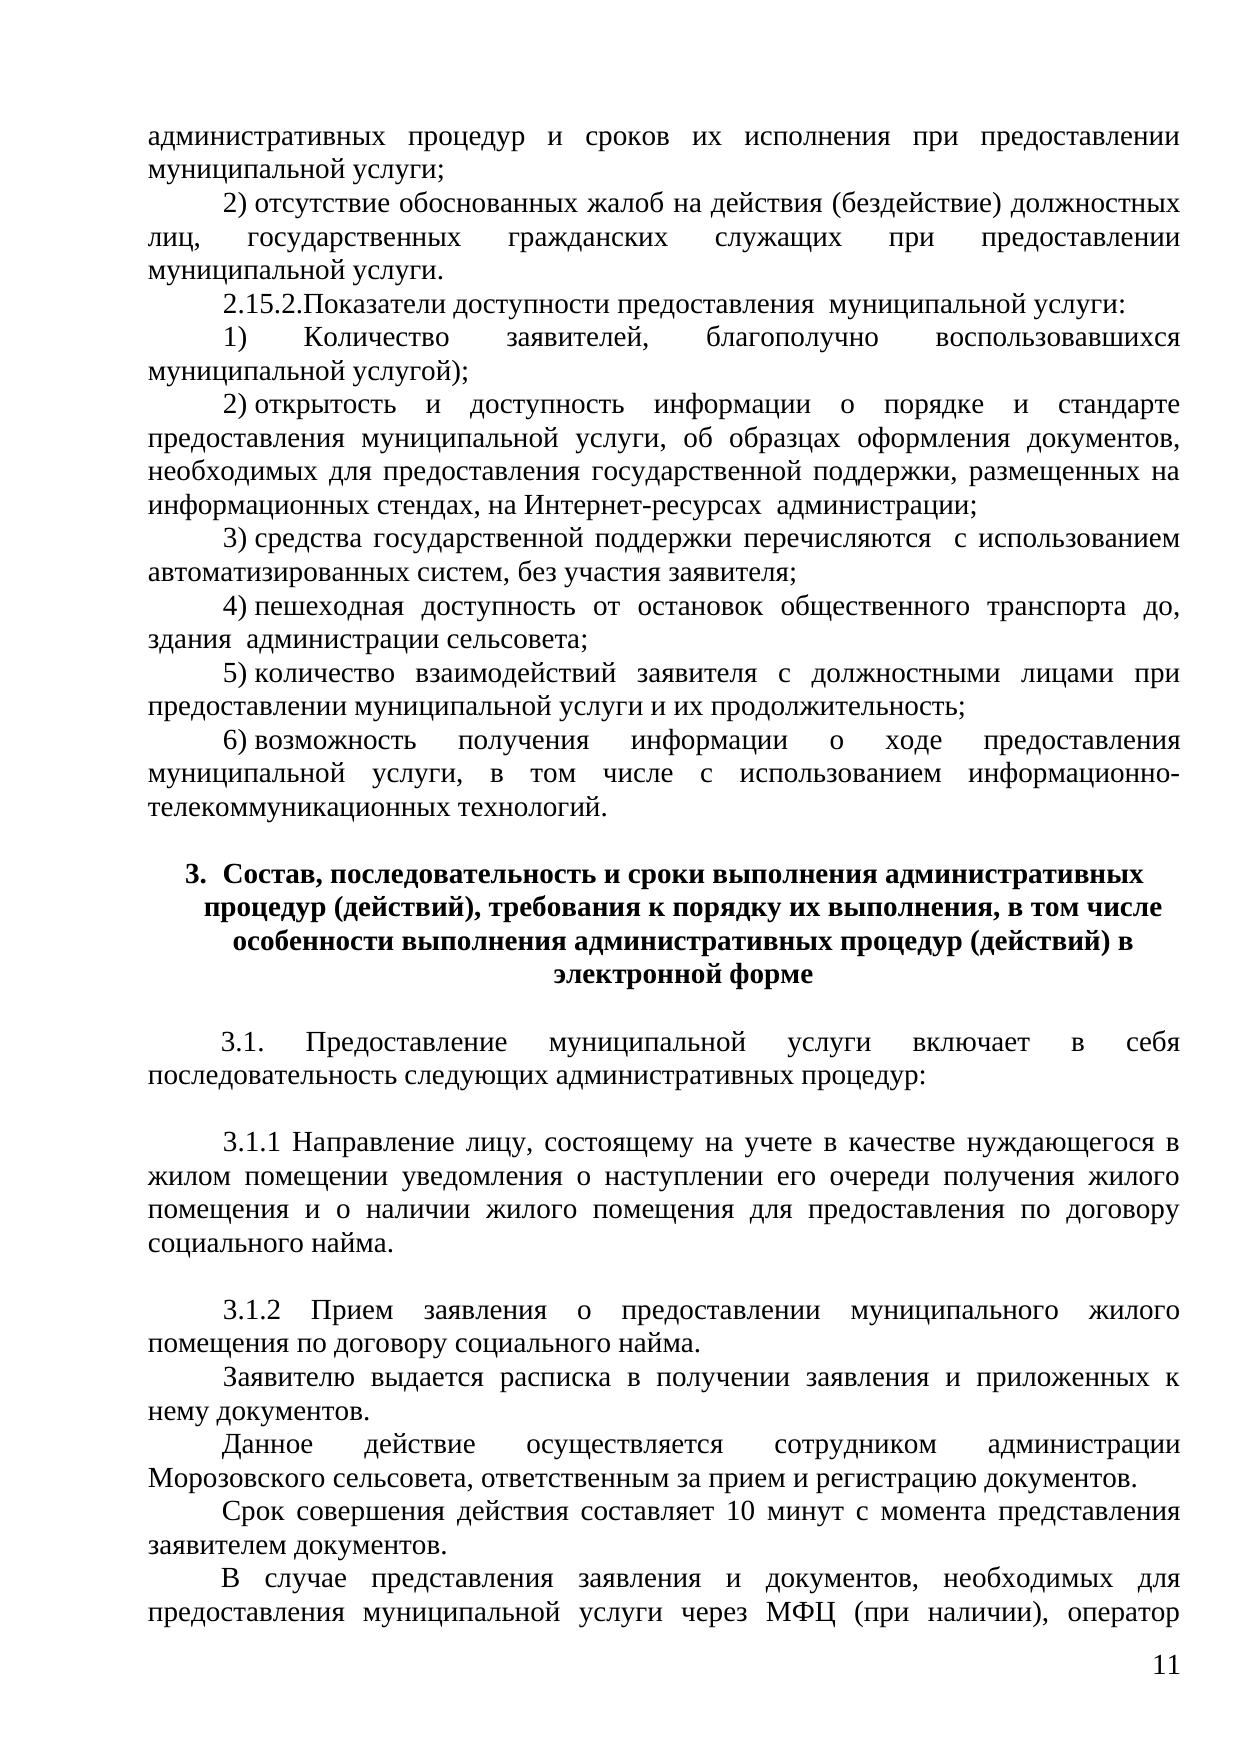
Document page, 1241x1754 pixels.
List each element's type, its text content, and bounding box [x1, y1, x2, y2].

text 3.1. Предоставление муниципальной услуги включает в себя последовательность следующих административных процедур: [148, 1024, 1181, 1091]
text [148, 118, 1181, 185]
text 2) отсутствие обоснованных жалоб на действия (бездействие) должностных лиц, государственных гражданских служащих при предоставлении муниципальной услуги. [148, 185, 1181, 286]
text 4) пешеходная доступность от остановок общественного транспорта до, здания администрации сельсовета; [148, 588, 1181, 655]
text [148, 1560, 1181, 1627]
text 2.15.2.Показатели доступности предоставления муниципальной услуги: [148, 286, 1181, 319]
text Данное действие осуществляется сотрудником администрации Морозовского сельсовета, ответственным за прием и регистрацию документов. [148, 1426, 1181, 1493]
text Срок совершения действия составляет 10 минут с момента представления заявителем документов. [148, 1493, 1181, 1560]
text Заявителю выдается расписка в получении заявления и приложенных к нему документов. [148, 1359, 1181, 1426]
text 3.1.1 Направление лицу, состоящему на учете в качестве нуждающегося в жилом помещении уведомления о наступлении его очереди получения жилого помещения и о наличии жилого помещения для предоставления по договору социального найма. [148, 1124, 1181, 1258]
list Состав, последовательность и сроки выполнения административных процедур (действий), требования к порядку их выполнения, в том числе особенности выполнения административных процедур (действий) в электронной форме [148, 856, 1181, 990]
text 1) Количество заявителей, благополучно воспользовавшихся муниципальной услугой); [148, 319, 1181, 386]
text 2) открытость и доступность информации о порядке и стандарте предоставления муниципальной услуги, об образцах оформления документов, необходимых для предоставления государственной поддержки, размещенных на информационных стендах, на Интернет-ресурсах администрации; [148, 386, 1181, 521]
text 3) средства государственной поддержки перечисляются с использованием автоматизированных систем, без участия заявителя; [148, 521, 1181, 588]
text 3.1.2 Прием заявления о предоставлении муниципального жилого помещения по договору социального найма. [148, 1292, 1181, 1359]
text 5) количество взаимодействий заявителя с должностными лицами при предоставлении муниципальной услуги и их продолжительность; [148, 655, 1181, 722]
text 6) возможность получения информации о ходе предоставления муниципальной услуги, в том числе с использованием информационно-телекоммуникационных технологий. [148, 722, 1181, 822]
